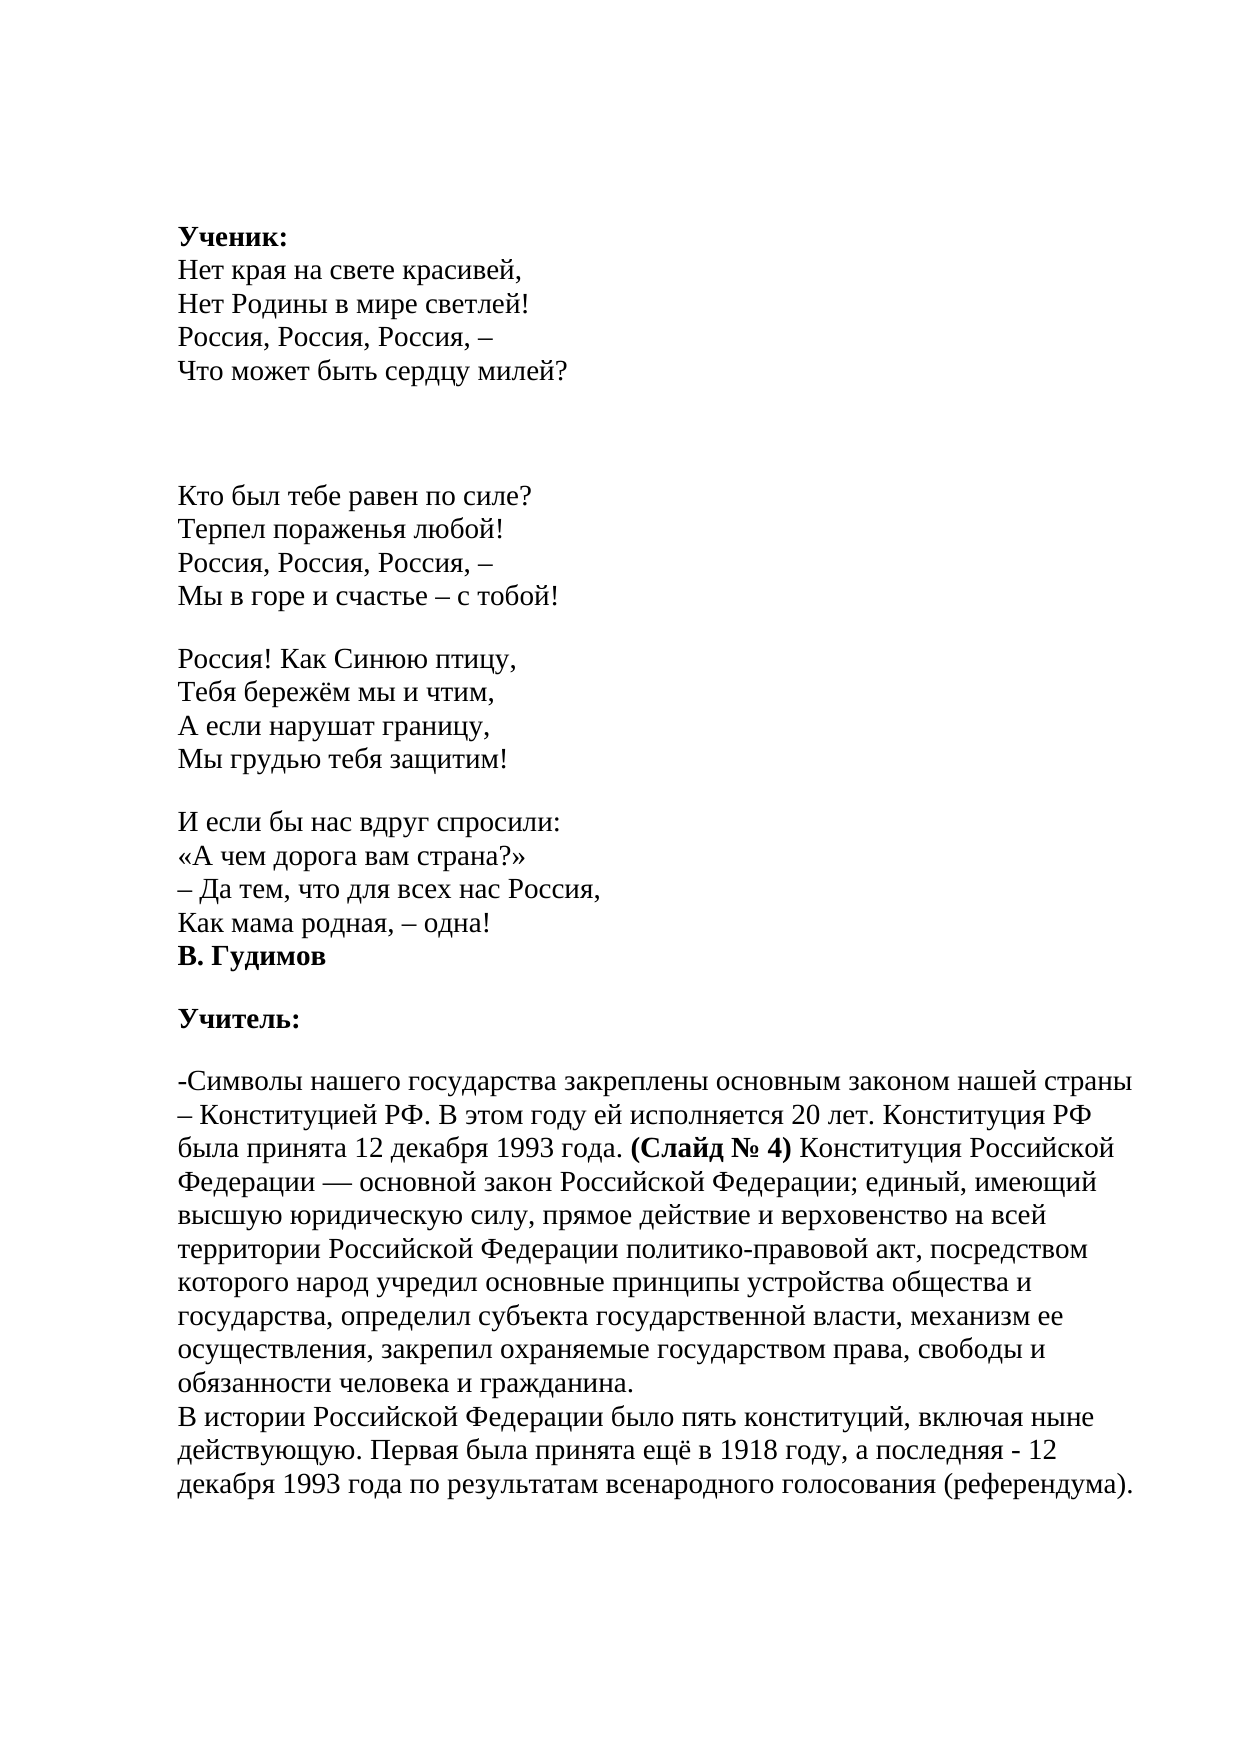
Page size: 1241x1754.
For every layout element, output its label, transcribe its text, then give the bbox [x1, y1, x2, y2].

text Учитель: [177, 1001, 1152, 1034]
text В истории Российской Федерации было пять конституций, включая ныне действующую. Первая была принята ещё в 1918 году, а последняя - 12 декабря 1993 года по результатам всенародного голосования (референдума). [177, 1399, 1152, 1499]
text И если бы нас вдруг спросили: «А чем дорога вам страна?» – Да тем, что для всех нас Россия, Как мама родная, – одна! В. Гудимов [177, 804, 1152, 972]
text Нет края на свете красивей, Нет Родины в мире светлей! Россия, Россия, Россия, – Что может быть сердцу милей? [177, 252, 1152, 386]
text -Символы нашего государства закреплены основным законом нашей страны – Конституцией РФ. В этом году ей исполняется 20 лет. Конституция РФ была принята 12 декабря 1993 года. (Слайд № 4) Конституция Российской Федерации — основной закон Российской Федерации; единый, имеющий высшую юридическую силу, прямое действие и верховенство на всей территории Российской Федерации политико-правовой акт, посредством которого народ учредил основные принципы устройства общества и государства, определил субъекта государственной власти, механизм ее осуществления, закрепил охраняемые государством права, свободы и обязанности человека и гражданина. [177, 1063, 1152, 1399]
text Ученик: [177, 219, 1152, 252]
text Россия! Как Синюю птицу, Тебя бережём мы и чтим, А если нарушат границу, Мы грудью тебя защитим! [177, 641, 1152, 775]
text Кто был тебе равен по силе? Терпел пораженья любой! Россия, Россия, Россия, – Мы в горе и счастье – с тобой! [177, 478, 1152, 612]
